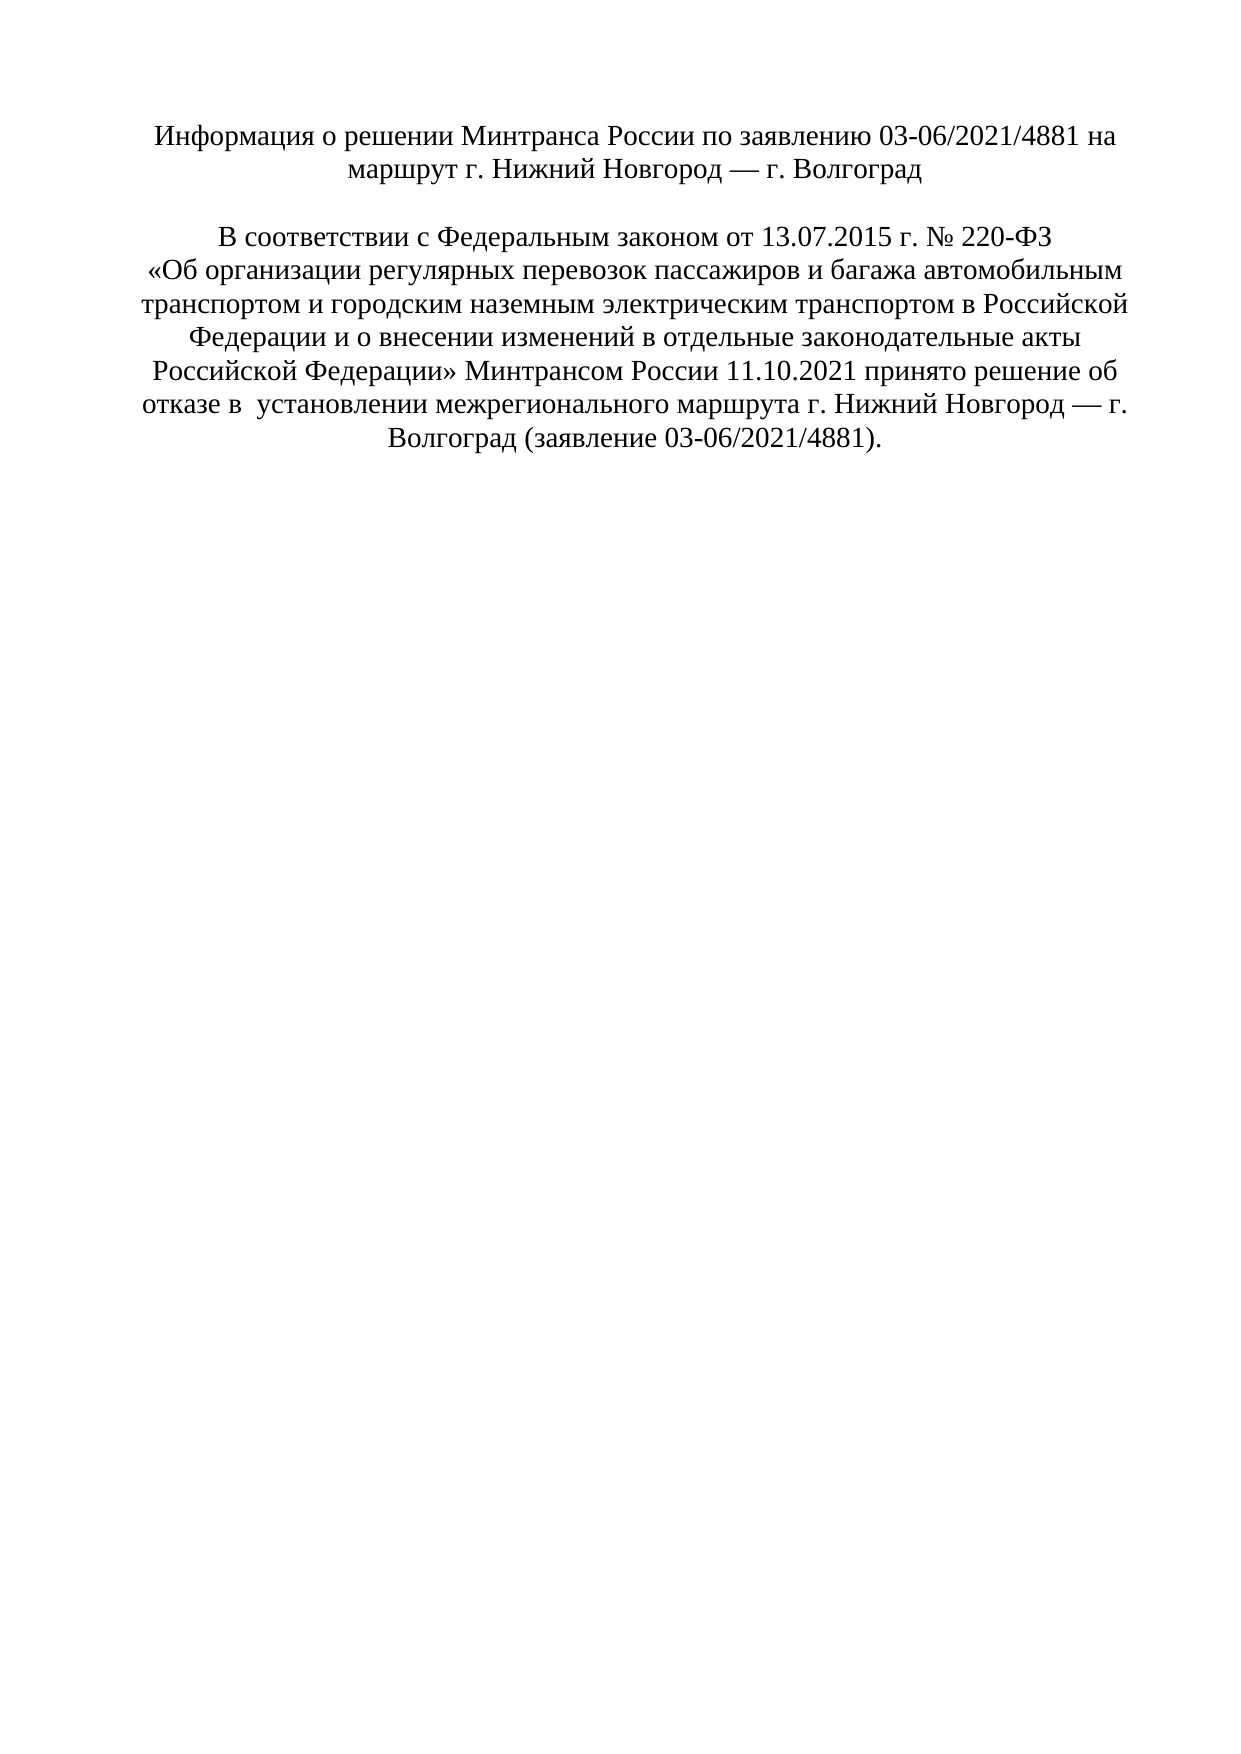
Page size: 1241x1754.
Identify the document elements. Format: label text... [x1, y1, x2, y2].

text В соответствии с Федеральным законом от 13.07.2015 г. № 220-ФЗ «Об организации регулярных перевозок пассажиров и багажа автомобильным транспортом и городским наземным электрическим транспортом в Российской Федерации и о внесении изменений в отдельные законодательные акты Российской Федерации» Минтрансом России 11.10.2021 принято решение об отказе в установлении межрегионального маршрута г. Нижний Новгород — г. Волгоград (заявление 03-06/2021/4881). [118, 219, 1152, 453]
text Информация о решении Минтранса России по заявлению 03-06/2021/4881 на маршрут г. Нижний Новгород — г. Волгоград [118, 118, 1152, 185]
